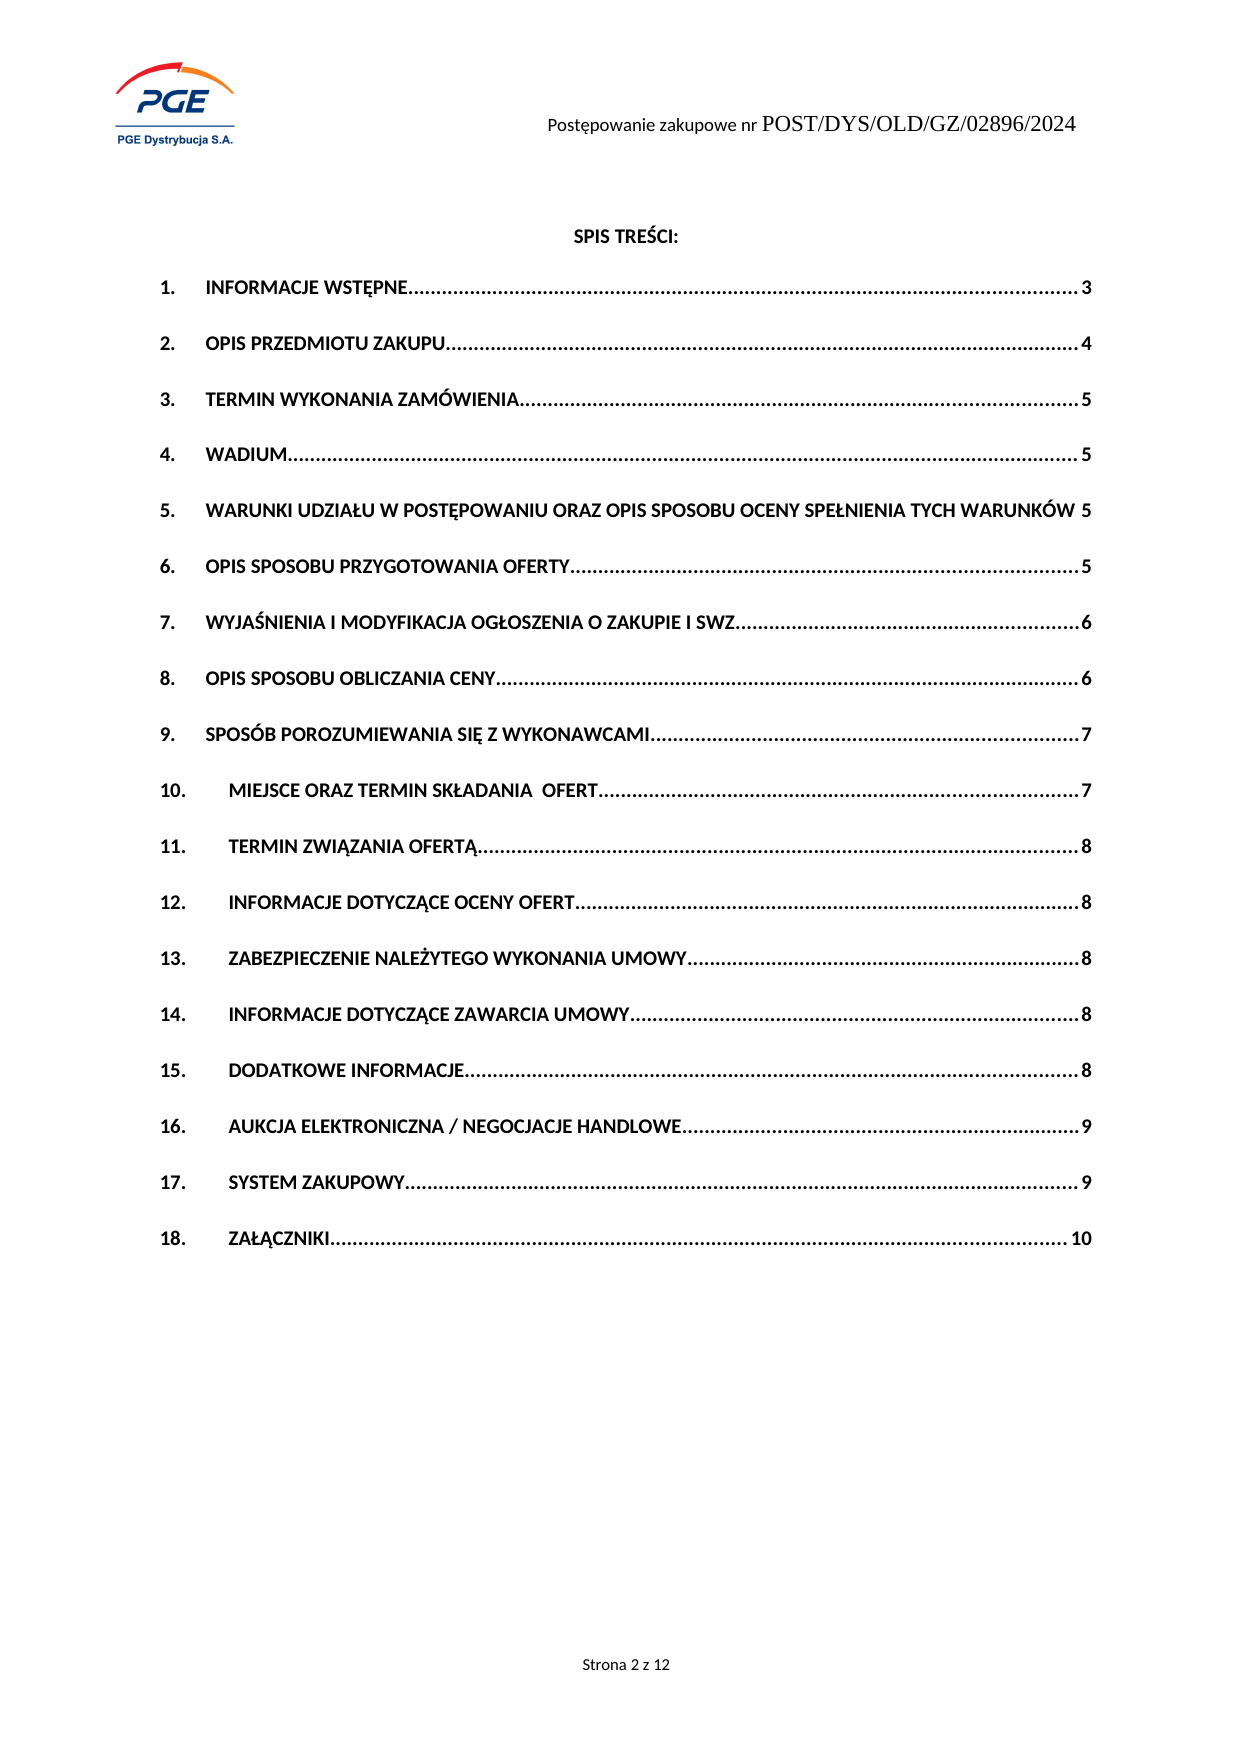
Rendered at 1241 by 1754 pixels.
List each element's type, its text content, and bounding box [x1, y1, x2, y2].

picture [113, 60, 237, 148]
text 12. INFORMACJE DOTYCZĄCE OCENY OFERT 8 [159, 889, 1093, 914]
text 7. WYJAŚNIENIA I MODYFIKACJA OGŁOSZENIA O ZAKUPIE I SWZ 6 [159, 609, 1093, 635]
text SPIS TREŚCI: [159, 223, 1093, 249]
text 9. SPOSÓB POROZUMIEWANIA SIĘ Z WYKONAWCAMI 7 [159, 721, 1093, 747]
text 13. ZABEZPIECZENIE NALEŻYTEGO WYKONANIA UMOWY 8 [159, 945, 1093, 971]
text 16. AUKCJA ELEKTRONICZNA / NEGOCJACJE HANDLOWE 9 [159, 1113, 1093, 1138]
text 4. WADIUM 5 [159, 442, 1093, 467]
text 1. INFORMACJE WSTĘPNE 3 [159, 274, 1093, 299]
text 18. ZAŁĄCZNIKI 10 [159, 1225, 1093, 1250]
text 3. TERMIN WYKONANIA ZAMÓWIENIA 5 [159, 386, 1093, 411]
text 8. OPIS SPOSOBU OBLICZANIA CENY 6 [159, 665, 1093, 691]
text 15. DODATKOWE INFORMACJE 8 [159, 1057, 1093, 1082]
text 6. OPIS SPOSOBU PRZYGOTOWANIA OFERTY 5 [159, 553, 1093, 579]
text 2. OPIS PRZEDMIOTU ZAKUPU 4 [159, 330, 1093, 355]
text 17. SYSTEM ZAKUPOWY 9 [159, 1169, 1093, 1194]
text 14. INFORMACJE DOTYCZĄCE ZAWARCIA UMOWY 8 [159, 1001, 1093, 1026]
text 5. WARUNKI UDZIAŁU W POSTĘPOWANIU ORAZ OPIS SPOSOBU OCENY SPEŁNIENIA TYCH WARUNKÓW 5 [159, 498, 1093, 523]
text 11. TERMIN ZWIĄZANIA OFERTĄ 8 [159, 833, 1093, 859]
text 10. MIEJSCE ORAZ TERMIN SKŁADANIA OFERT 7 [159, 777, 1093, 803]
